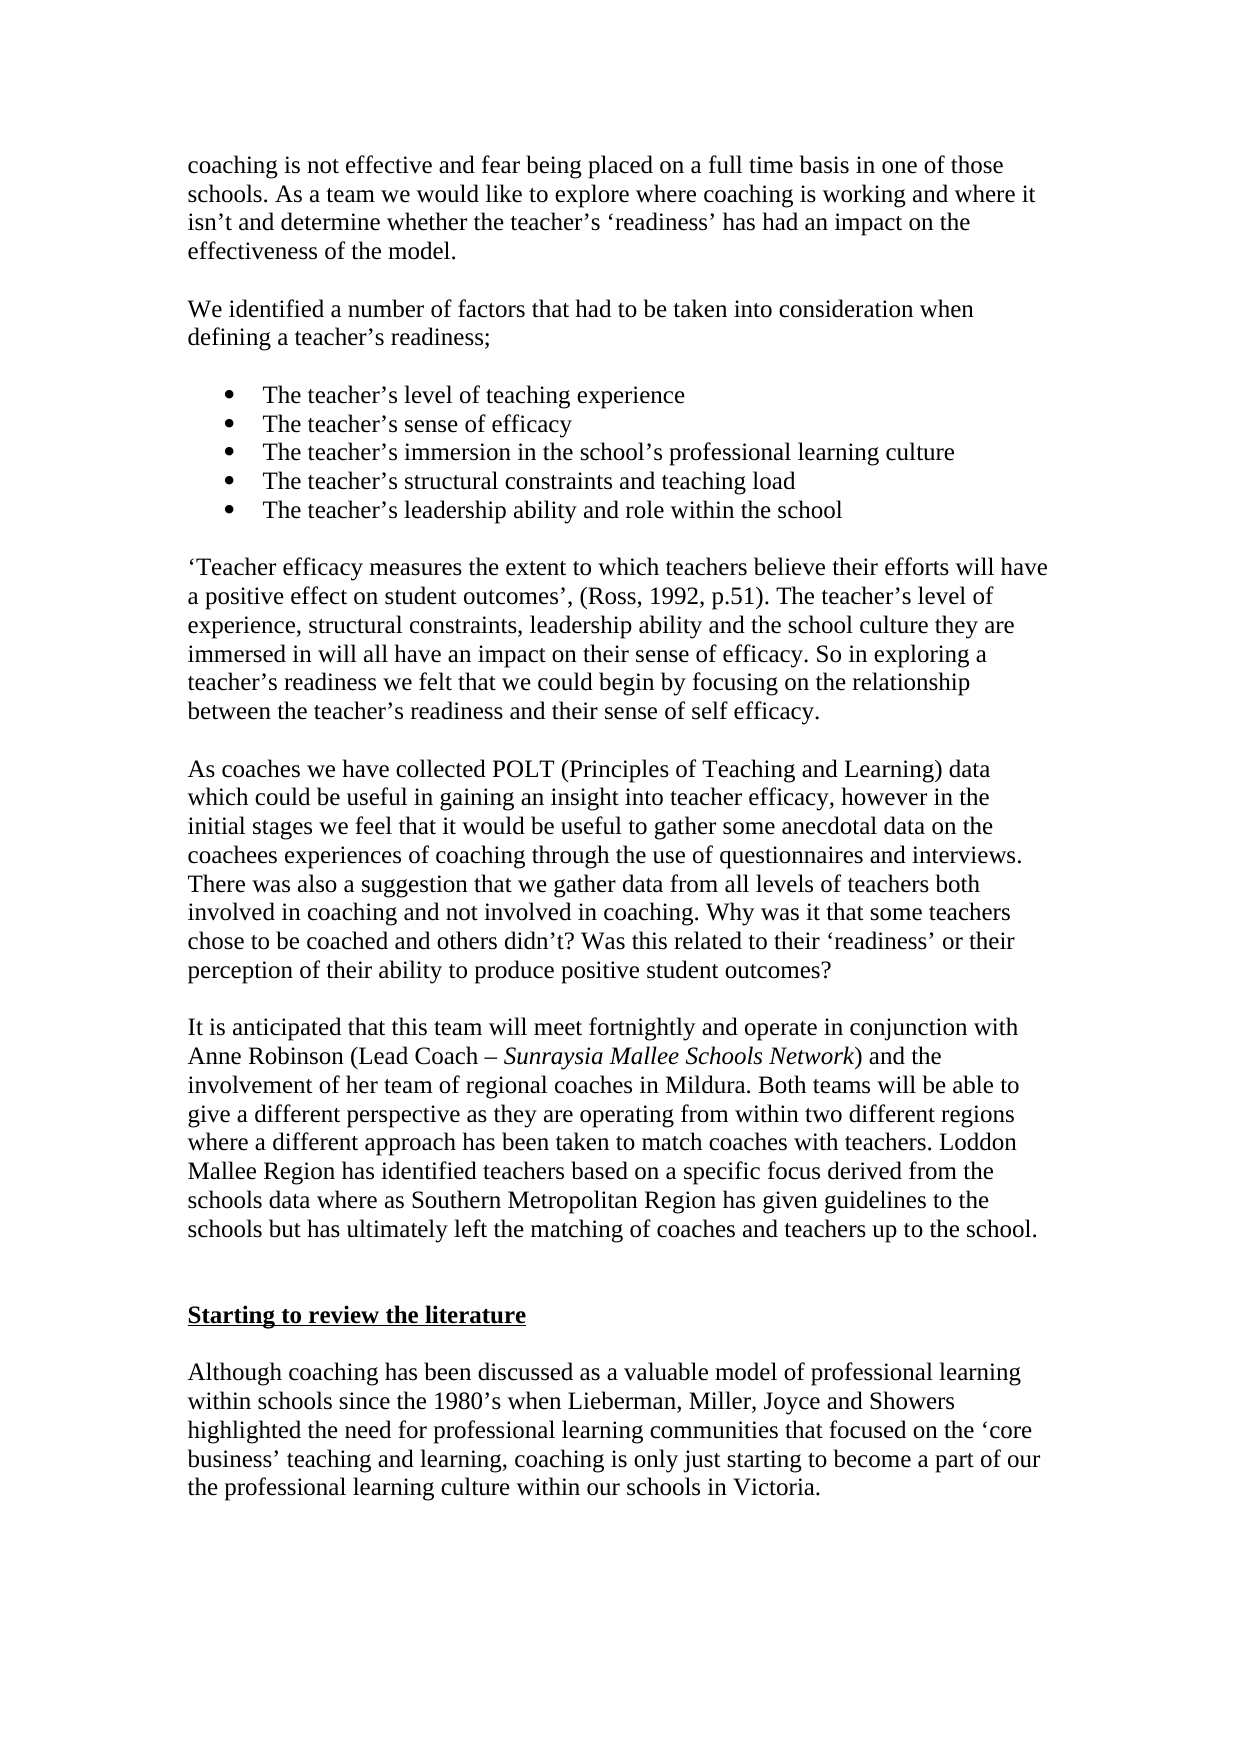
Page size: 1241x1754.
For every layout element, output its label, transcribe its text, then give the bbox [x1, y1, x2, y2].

list The teacher’s leadership ability and role within the school [225, 495, 1053, 524]
text It is anticipated that this team will meet fortnightly and operate in conjunction with Anne Robinson (Lead Coach – Sunraysia Mallee Schools Network) and the involvement of her team of regional coaches in Mildura. Both teams will be able to give a different perspective as they are operating from within two different regions where a different approach has been taken to match coaches with teachers. Loddon Mallee Region has identified teachers based on a specific focus derived from the schools data where as Southern Metropolitan Region has given guidelines to the schools but has ultimately left the matching of coaches and teachers up to the school. [187, 1012, 1053, 1242]
text Although coaching has been discussed as a valuable model of professional learning within schools since the 1980’s when Lieberman, Miller, Joyce and Showers highlighted the need for professional learning communities that focused on the ‘core business’ teaching and learning, coaching is only just starting to become a part of our the professional learning culture within our schools in Victoria. [187, 1357, 1053, 1501]
text ‘Teacher efficacy measures the extent to which teachers believe their efforts will have a positive effect on student outcomes’, (Ross, 1992, p.51). The teacher’s level of experience, structural constraints, leadership ability and the school culture they are immersed in will all have an impact on their sense of efficacy. So in exploring a teacher’s readiness we felt that we could begin by focusing on the relationship between the teacher’s readiness and their sense of self efficacy. [187, 552, 1053, 725]
list The teacher’s structural constraints and teaching load [225, 466, 1053, 495]
text Starting to review the literature [187, 1300, 1053, 1329]
list The teacher’s sense of efficacy [225, 409, 1053, 437]
list The teacher’s level of teaching experience [225, 380, 1053, 409]
text We identified a number of factors that had to be taken into consideration when defining a teacher’s readiness; [187, 294, 1053, 351]
list The teacher’s immersion in the school’s professional learning culture [225, 437, 1053, 466]
text As coaches we have collected POLT (Principles of Teaching and Learning) data which could be useful in gaining an insight into teacher efficacy, however in the initial stages we feel that it would be useful to gather some anecdotal data on the coachees experiences of coaching through the use of questionnaires and interviews. There was also a suggestion that we gather data from all levels of teachers both involved in coaching and not involved in coaching. Why was it that some teachers chose to be coached and others didn’t? Was this related to their ‘readiness’ or their perception of their ability to produce positive student outcomes? [187, 754, 1053, 984]
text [187, 150, 1053, 265]
